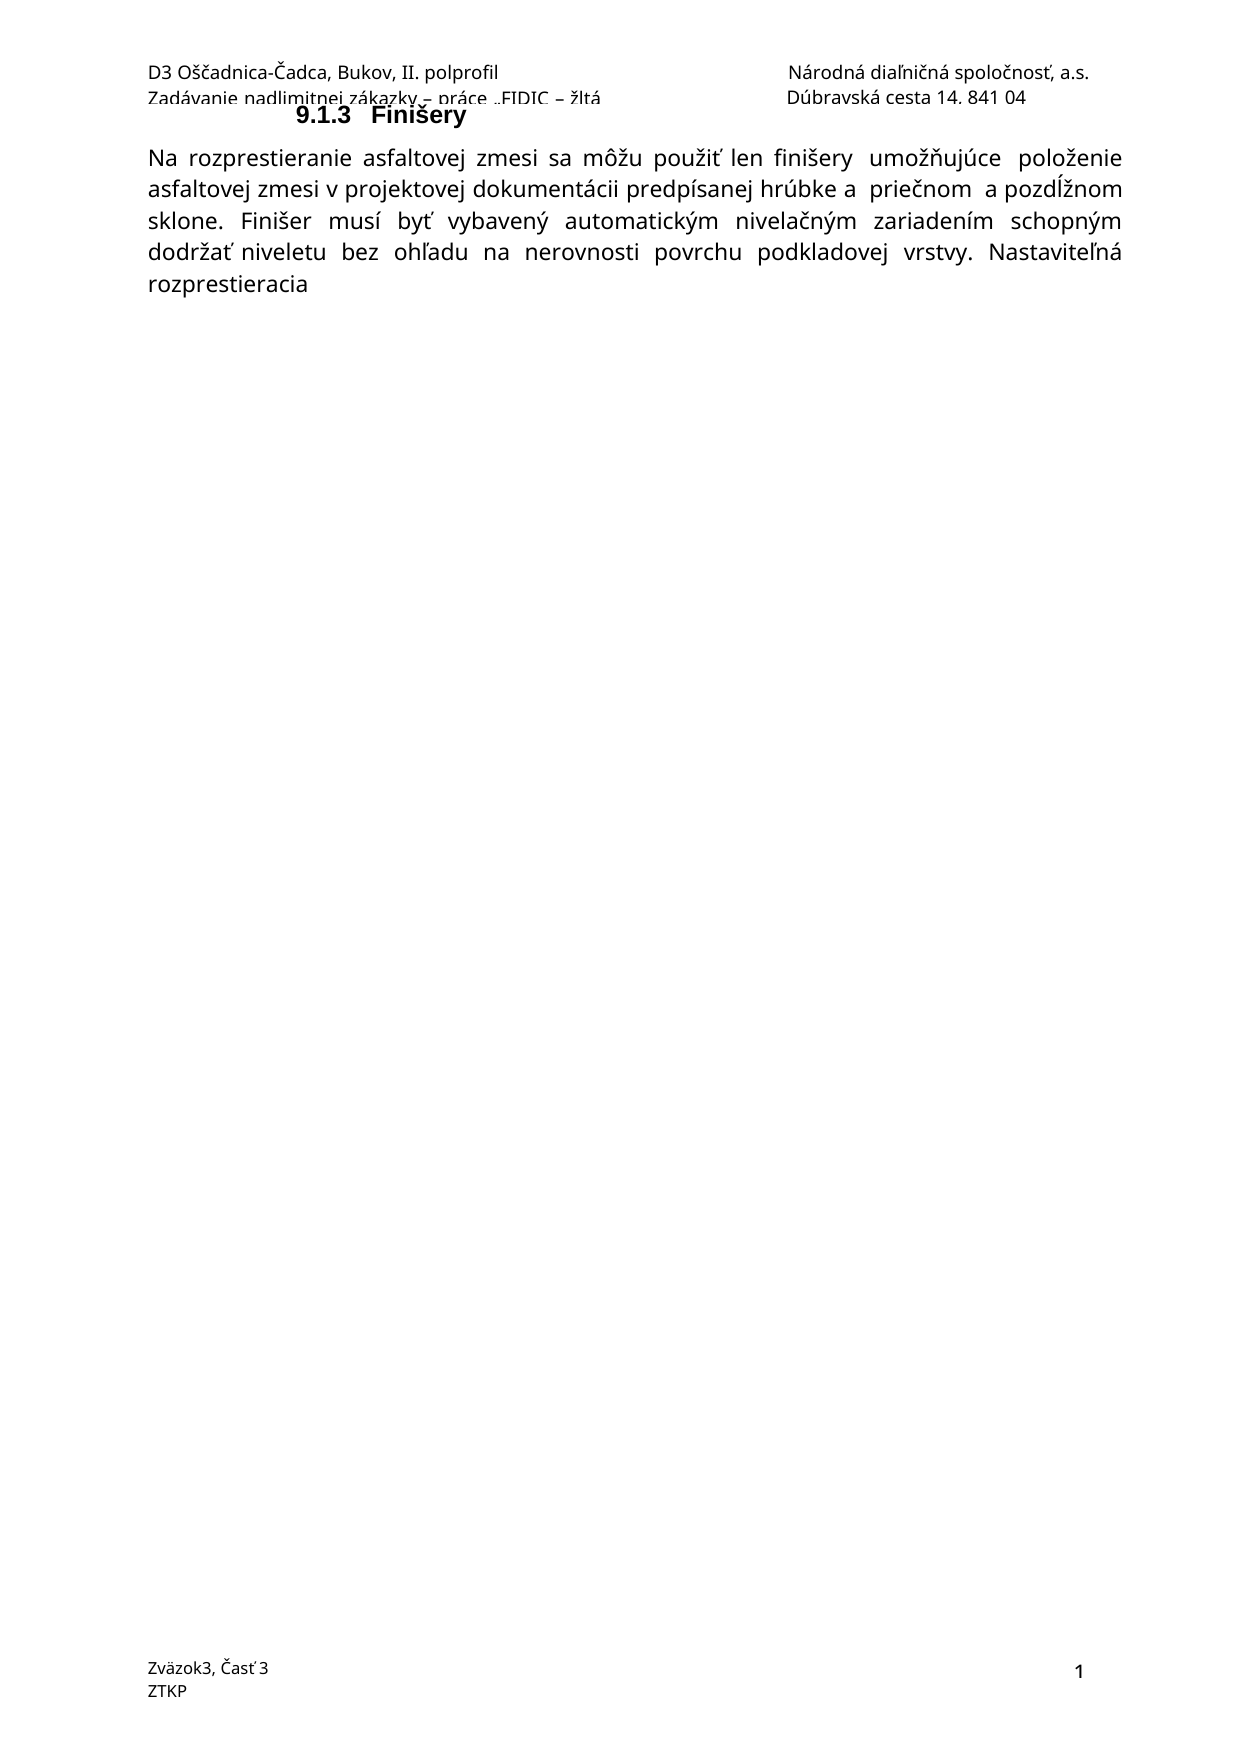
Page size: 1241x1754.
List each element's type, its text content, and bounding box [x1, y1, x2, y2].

text Na rozprestieranie asfaltovej zmesi sa môžu použiť len finišery umožňujúce položenie asfaltovej zmesi v projektovej dokumentácii predpísanej hrúbke a priečnom a pozdĺžnom sklone. Finišer musí byť vybavený automatickým nivelačným zariadením schopným dodržať niveletu bez ohľadu na nerovnosti povrchu podkladovej vrstvy. Nastaviteľná rozprestieracia [148, 142, 1123, 299]
subtitle Finišery [296, 100, 1134, 129]
